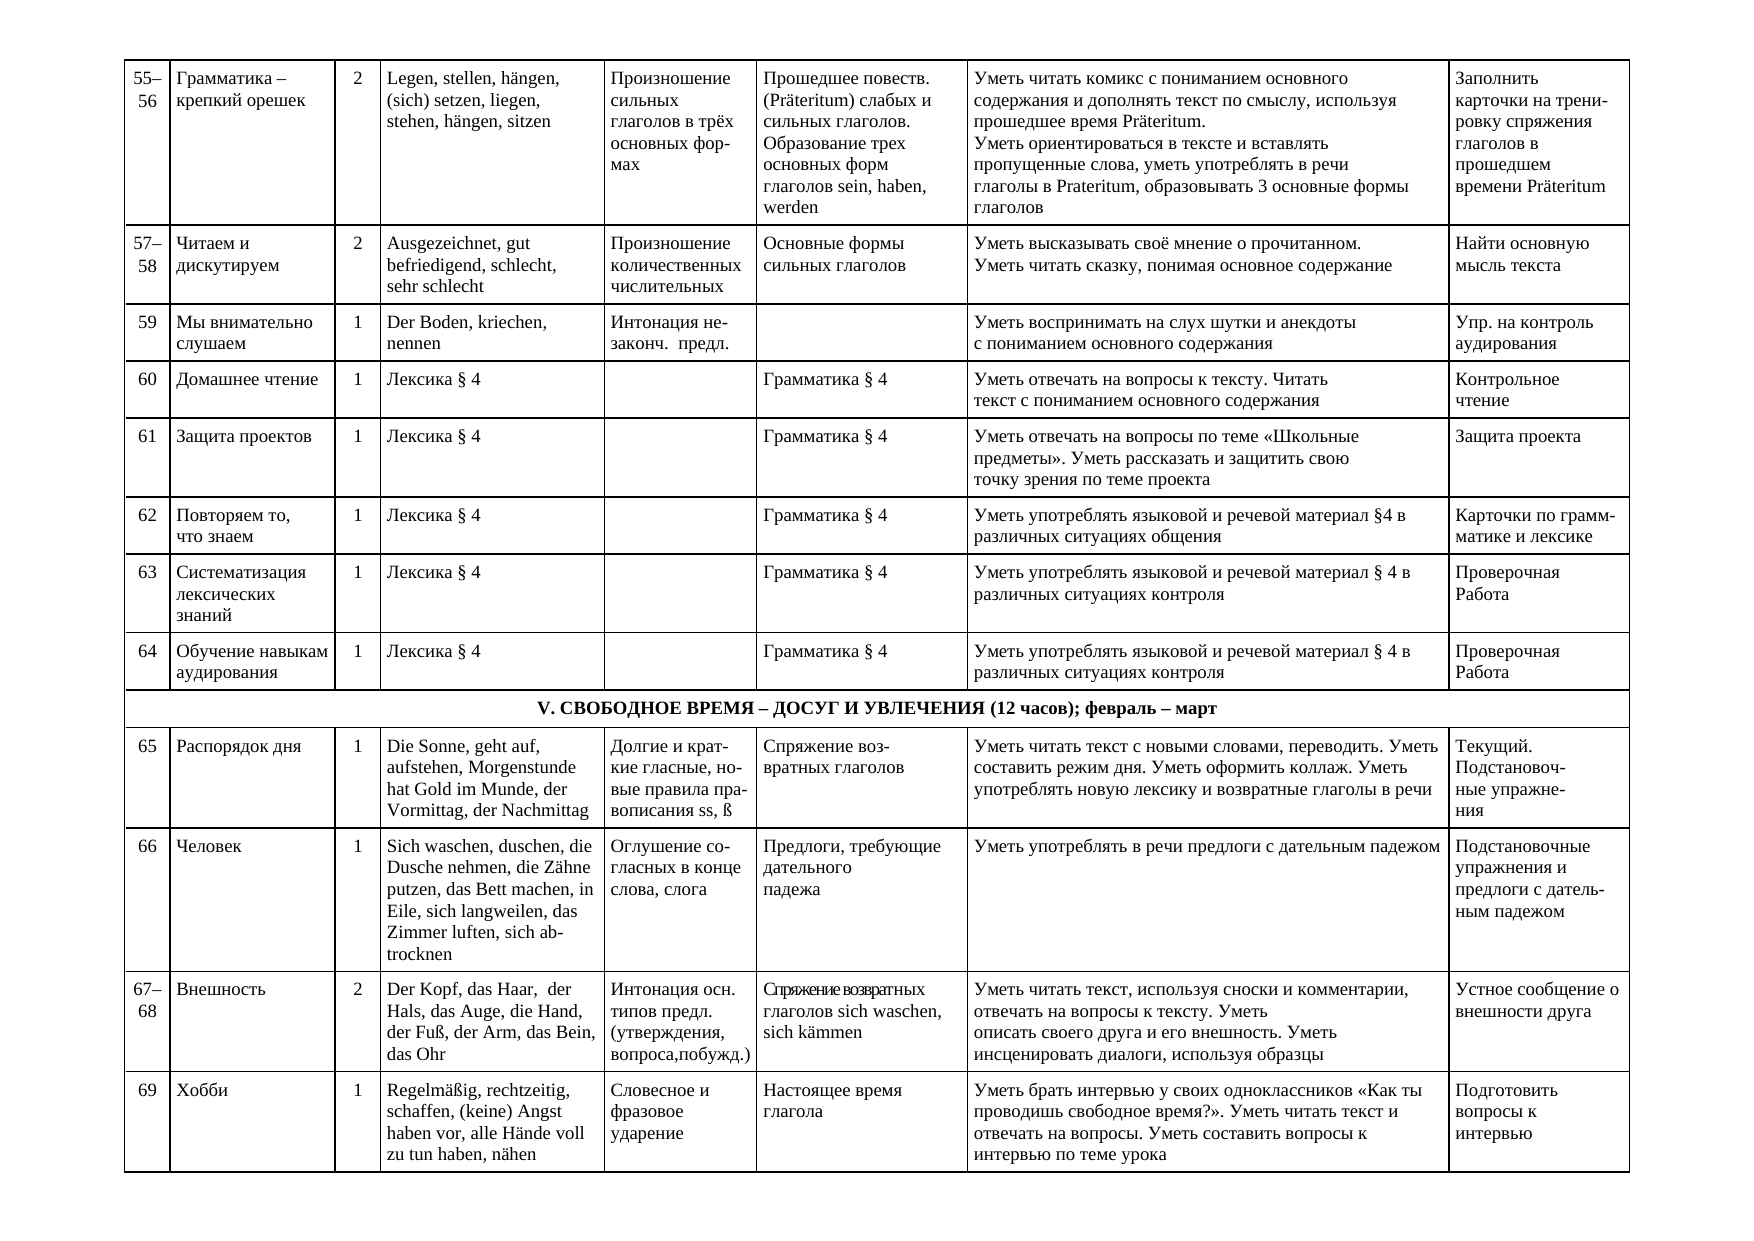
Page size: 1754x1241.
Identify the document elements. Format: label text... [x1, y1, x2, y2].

table_cell Спряжение возвратных глаголов sich waschen, sich kämmen [757, 972, 967, 1071]
table_cell 1 [336, 498, 380, 553]
table_cell [605, 498, 756, 553]
table_cell Грамматика § 4 [757, 555, 967, 632]
table_cell Ausgezeichnet, gut befriedigend, schlecht, sehr schlecht [381, 226, 604, 303]
table_cell 1 [336, 305, 380, 360]
table_cell Der Boden, kriechen, nennen [381, 305, 604, 360]
table_cell Основные формы сильных глаголов [757, 226, 967, 303]
table_cell 2 [336, 972, 380, 1071]
table_cell 67– 68 [125, 972, 169, 1071]
table_cell Уметь употреблять языковой и речевой материал § 4 в различных ситуациях контроля [968, 633, 1448, 689]
table_cell Грамматика § 4 [757, 362, 967, 417]
table_cell 69 [125, 1072, 169, 1171]
table_cell 60 [125, 361, 169, 417]
table_cell 66 [125, 828, 169, 971]
table_cell Уметь читать текст, используя сноски и комментарии, отвечать на вопросы к тексту. Уметь описать своего друга и его внешность. Уметь инсценировать диалоги, используя образцы [968, 972, 1448, 1071]
table_cell Уметь читать комикс с пониманием основного содержания и дополнять текст по смыслу, используя прошедшее время Präteritum. Уметь ориентироваться в тексте и вставлять пропущенные слова, уметь употреблять в речи глаголы в Prateritum, образовывать 3 основные формы глаголов [968, 61, 1448, 224]
table_cell Уметь употреблять языковой и речевой материал §4 в различных ситуациях общения [968, 498, 1448, 553]
table_cell Повторяем то, что знаем [171, 498, 334, 553]
table_cell [605, 555, 756, 632]
table_cell Интонация не- законч. предл. [605, 305, 756, 360]
table_cell Хобби [171, 1072, 334, 1171]
table_cell Заполнить карточки на трени-ровку спряжения глаголов в прошедшем времени Präteritum [1450, 61, 1629, 224]
table_cell Настоящее время глагола [757, 1072, 967, 1171]
table_cell Грамматика § 4 [757, 498, 967, 553]
table_cell [605, 419, 756, 496]
table_cell Уметь употреблять языковой и речевой материал § 4 в различных ситуациях контроля [968, 555, 1448, 632]
table_cell 62 [125, 497, 169, 553]
table_cell Обучение навыкам аудирования [171, 633, 334, 689]
table_cell Die Sonne, geht auf, aufstehen, Morgenstunde hat Gold im Munde, der Vormittag, der Nachmittag [381, 728, 604, 827]
table_cell Интонация осн. типов предл. (утверждения, вопроса,побужд.) [605, 972, 756, 1071]
table_cell Защита проекта [1450, 419, 1629, 496]
table_cell 64 [125, 633, 169, 689]
table_cell Лексика § 4 [381, 633, 604, 689]
table_cell Читаем и дискутируем [171, 226, 334, 303]
table_cell Прошедшее повеств. (Präteritum) слабых и сильных глаголов. Образование трех основных форм глаголов sein, haben, werden [757, 61, 967, 224]
table_cell Уметь отвечать на вопросы по теме «Школьные предметы». Уметь рассказать и защитить свою точку зрения по теме проекта [968, 419, 1448, 496]
table_cell Устное сообщение о внешности друга [1450, 972, 1629, 1071]
table_cell 55– 56 [125, 61, 169, 224]
table_cell [605, 362, 756, 417]
table_cell Подстановочные упражнения и предлоги с датель- ным падежом [1450, 829, 1629, 971]
table_cell 2 [336, 226, 380, 303]
table_cell 1 [336, 555, 380, 632]
table_cell 1 [336, 728, 380, 827]
table_cell [757, 305, 967, 360]
table_cell Произношение количественных числительных [605, 226, 756, 303]
table_cell Подготовить вопросы к интервью [1450, 1072, 1629, 1171]
table_cell Лексика § 4 [381, 419, 604, 496]
table_cell 1 [336, 633, 380, 689]
table_cell 2 [336, 61, 380, 224]
table_cell Предлоги, требующие дательного падежа [757, 829, 967, 971]
table_cell Защита проектов [171, 419, 334, 496]
table_cell Внешность [171, 972, 334, 1071]
table_cell Legen, stellen, hängen, (sich) setzen, liegen, stehen, hängen, sitzen [381, 61, 604, 224]
table_cell Текущий. Подстановоч- ные упражне- ния [1450, 728, 1629, 827]
table_cell Уметь употреблять в речи предлоги с дательным падежом [968, 829, 1448, 971]
table_cell Оглушение со- гласных в конце слова, слога [605, 829, 756, 971]
table_cell Человек [171, 829, 334, 971]
table_cell Найти основную мысль текста [1450, 226, 1629, 303]
table_cell Sich waschen, duschen, die Dusche nehmen, die Zähne putzen, das Bett machen, in Eile, sich langweilen, das Zimmer luften, sich ab- trocknen [381, 829, 604, 971]
table_cell Уметь воспринимать на слух шутки и анекдоты с пониманием основного содержания [968, 305, 1448, 360]
table_cell Грамматика § 4 [757, 419, 967, 496]
table_cell Распорядок дня [171, 728, 334, 827]
table_cell Мы внимательно слушаем [171, 305, 334, 360]
table_cell Систематизация лексических знаний [171, 555, 334, 632]
table_cell Грамматика – крепкий орешек [171, 61, 334, 224]
table_cell 1 [336, 829, 380, 971]
table_cell V. Свободное время – досуг и увлечения (12 часов); февраль – март [125, 690, 1629, 727]
table_cell Спряжение воз- вратных глаголов [757, 728, 967, 827]
table_cell Regelmäßig, rechtzeitig, schaffen, (keine) Angst haben vor, alle Hände voll zu tun haben, nähen [381, 1072, 604, 1171]
table_cell Уметь читать текст с новыми словами, переводить. Уметь составить режим дня. Уметь оформить коллаж. Уметь употреблять новую лексику и возвратные глаголы в речи [968, 728, 1448, 827]
table_cell Карточки по грамм-матике и лексике [1450, 498, 1629, 553]
table_cell 61 [125, 418, 169, 496]
table_cell Упр. на контроль аудирования [1450, 305, 1629, 360]
table_cell Произношение сильных глаголов в трёх основных фор- мах [605, 61, 756, 224]
table_cell Лексика § 4 [381, 498, 604, 553]
table_cell Проверочная Работа [1450, 633, 1629, 689]
table_cell [605, 633, 756, 689]
table_cell 1 [336, 1072, 380, 1171]
table_cell Уметь отвечать на вопросы к тексту. Читать текст с пониманием основного содержания [968, 362, 1448, 417]
table_cell Контрольное чтение [1450, 362, 1629, 417]
table_cell 1 [336, 362, 380, 417]
table_cell Словесное и фразовое ударение [605, 1072, 756, 1171]
table_cell Лексика § 4 [381, 555, 604, 632]
table_cell Долгие и крат- кие гласные, но-вые правила пра-вописания ss, ß [605, 728, 756, 827]
table_cell 1 [336, 419, 380, 496]
table_cell Уметь брать интервью у своих одноклассников «Как ты проводишь свободное время?». Уметь читать текст и отвечать на вопросы. Уметь составить вопросы к интервью по теме урока [968, 1072, 1448, 1171]
table_cell 65 [125, 728, 169, 827]
table_cell Домашнее чтение [171, 362, 334, 417]
table_cell Der Kopf, das Haar, der Hals, das Auge, die Hand, der Fuß, der Arm, das Bein, das Ohr [381, 972, 604, 1071]
table_cell Уметь высказывать своё мнение о прочитанном. Уметь читать сказку, понимая основное содержание [968, 226, 1448, 303]
table_cell Лексика § 4 [381, 362, 604, 417]
table_cell Проверочная Работа [1450, 555, 1629, 632]
table_cell 57– 58 [125, 225, 169, 303]
table_cell 59 [125, 304, 169, 360]
table_cell Грамматика § 4 [757, 633, 967, 689]
table_cell 63 [125, 554, 169, 632]
